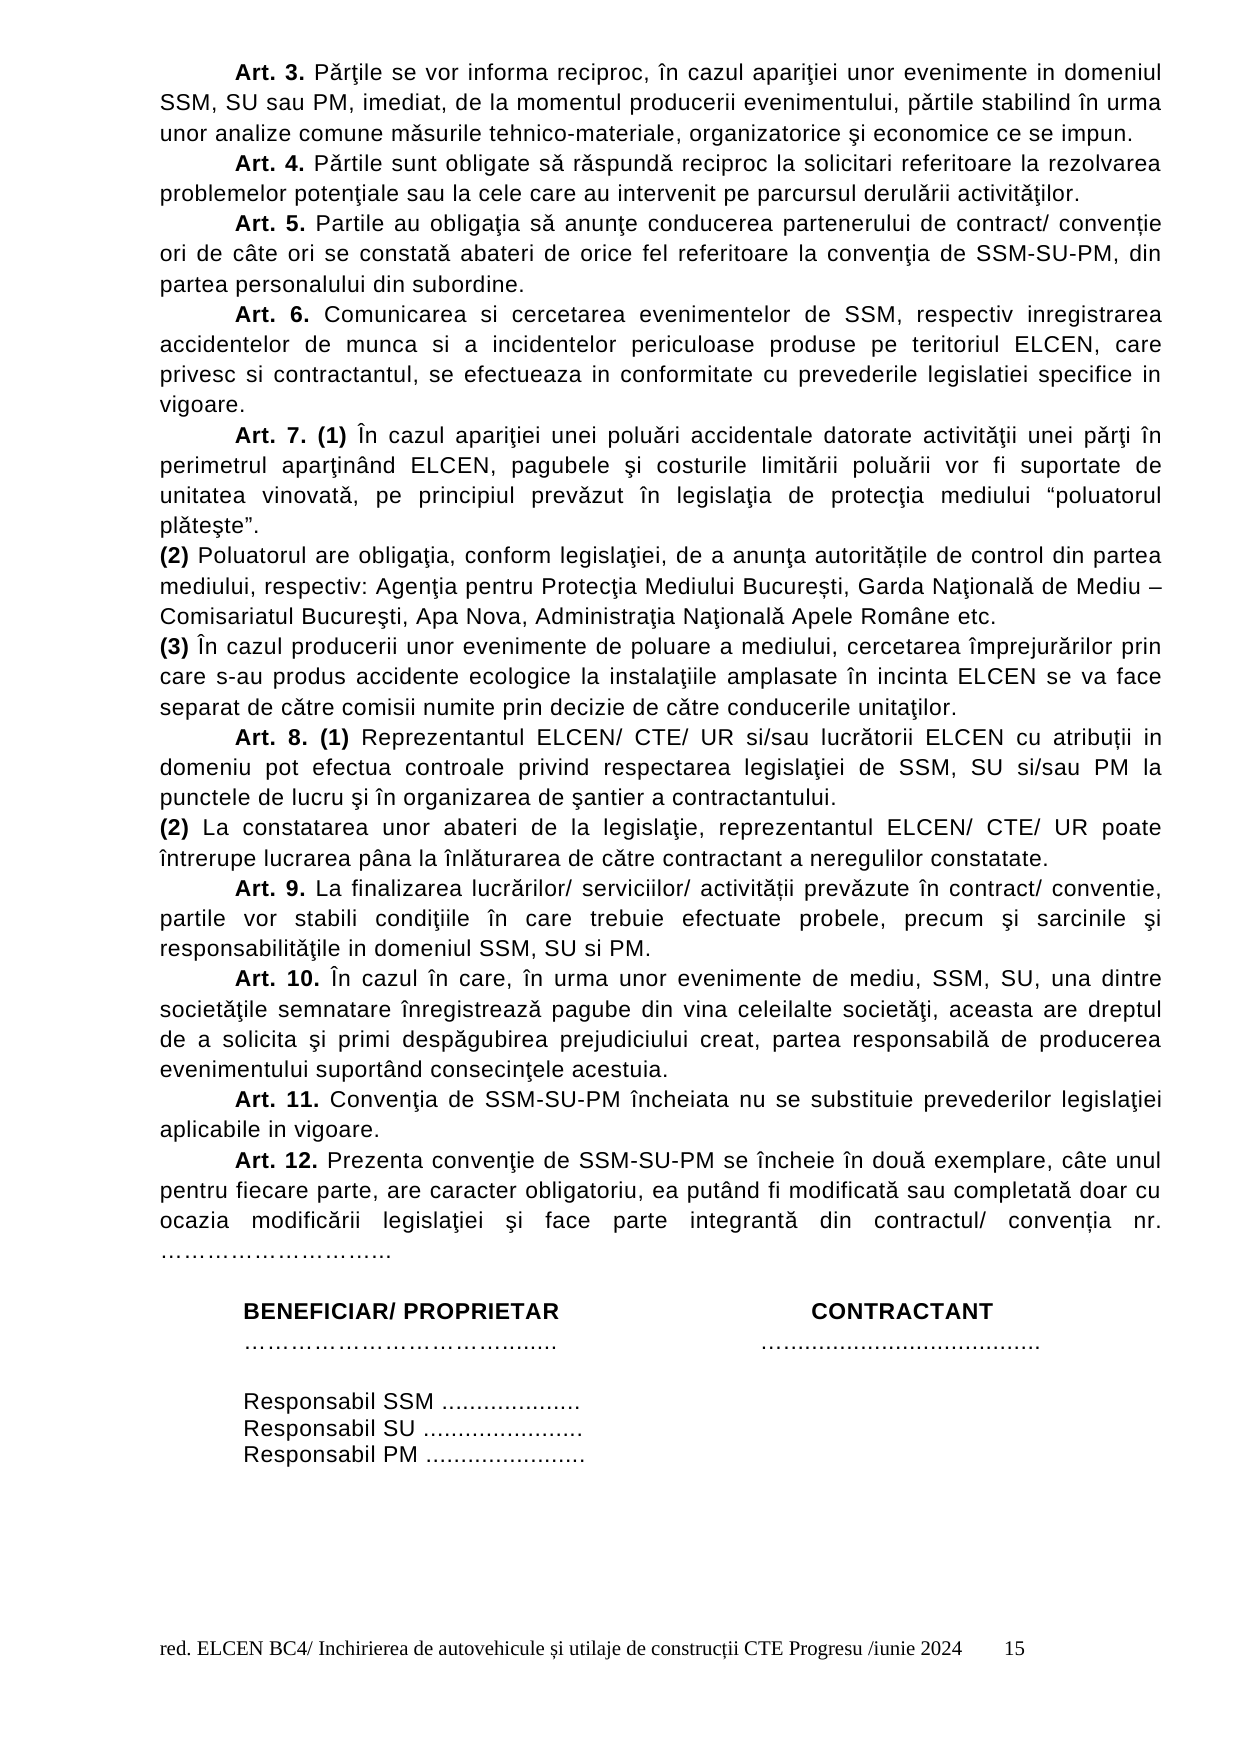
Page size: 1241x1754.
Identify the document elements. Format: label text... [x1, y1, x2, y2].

text (2) La constatarea unor abateri de la legislaţie, reprezentantul ELCEN/ CTE/ UR poate întrerupe lucrarea pâna la înlǎturarea de cǎtre contractant a neregulilor constatate. [159, 814, 1163, 871]
text ……………………………........ …..................................... [159, 1328, 1163, 1354]
text Art. 11. Convenţia de SSM-SU-PM încheiata nu se substituie prevederilor legislaţiei aplicabile in vigoare. [159, 1086, 1163, 1143]
text Art. 5. Partile au obligaţia sǎ anunţe conducerea partenerului de contract/ convenție ori de câte ori se constatǎ abateri de orice fel referitoare la convenţia de SSM-SU-PM, din partea personalului din subordine. [159, 210, 1163, 297]
text BENEFICIAR/ PROPRIETAR CONTRACTANT [159, 1298, 1163, 1324]
text Art. 10. În cazul în care, în urma unor evenimente de mediu, SSM, SU, una dintre societǎţile semnatare înregistreazǎ pagube din vina celeilalte societǎţi, aceasta are dreptul de a solicita şi primi despăgubirea prejudiciului creat, partea responsabilǎ de producerea evenimentului suportând consecinţele acestuia. [159, 965, 1163, 1082]
text Art. 7. (1) În cazul apariţiei unei poluǎri accidentale datorate activitǎţii unei pǎrţi în perimetrul aparţinând ELCEN, pagubele şi costurile limitǎrii poluǎrii vor fi suportate de unitatea vinovatǎ, pe principiul prevǎzut în legislaţia de protecţia mediului “poluatorul plǎteşte”. [159, 422, 1163, 538]
text Art. 9. La finalizarea lucrărilor/ serviciilor/ activității prevǎzute în contract/ conventie, partile vor stabili condiţiile în care trebuie efectuate probele, precum şi sarcinile şi responsabilitǎţile in domeniul SSM, SU si PM. [159, 875, 1163, 961]
text Art. 12. Prezenta convenţie de SSM-SU-PM se încheie în două exemplare, câte unul pentru fiecare parte, are caracter obligatoriu, ea putând fi modificată sau completată doar cu ocazia modificării legislaţiei şi face parte integrantă din contractul/ convenția nr. ………………………... [159, 1147, 1163, 1263]
text (2) Poluatorul are obligaţia, conform legislaţiei, de a anunţa autoritățile de control din partea mediului, respectiv: Agenţia pentru Protecţia Mediului București, Garda Naţionalǎ de Mediu – Comisariatul Bucureşti, Apa Nova, Administraţia Naţionalǎ Apele Române etc. [159, 542, 1163, 629]
text Art. 3. Pǎrţile se vor informa reciproc, în cazul apariţiei unor evenimente in domeniul SSM, SU sau PM, imediat, de la momentul producerii evenimentului, pǎrtile stabilind în urma unor analize comune mǎsurile tehnico-materiale, organizatorice şi economice ce se impun. [159, 59, 1163, 146]
text Responsabil SSM .................... [159, 1388, 1163, 1414]
text Responsabil SU ....................... [159, 1414, 1163, 1441]
text Responsabil PM ....................... [159, 1441, 1163, 1467]
text Art. 4. Pǎrtile sunt obligate sǎ rǎspundǎ reciproc la solicitari referitoare la rezolvarea problemelor potenţiale sau la cele care au intervenit pe parcursul derulǎrii activitǎţilor. [159, 150, 1163, 206]
text Art. 6. Comunicarea si cercetarea evenimentelor de SSM, respectiv inregistrarea accidentelor de munca si a incidentelor periculoase produse pe teritoriul ELCEN, care privesc si contractantul, se efectueaza in conformitate cu prevederile legislatiei specifice in vigoare. [159, 301, 1163, 418]
text (3) În cazul producerii unor evenimente de poluare a mediului, cercetarea împrejurărilor prin care s-au produs accidente ecologice la instalaţiile amplasate în incinta ELCEN se va face separat de cǎtre comisii numite prin decizie de cǎtre conducerile unitaţilor. [159, 633, 1163, 720]
text Art. 8. (1) Reprezentantul ELCEN/ CTE/ UR si/sau lucrătorii ELCEN cu atribuții in domeniu pot efectua controale privind respectarea legislaţiei de SSM, SU si/sau PM la punctele de lucru şi în organizarea de şantier a contractantului. [159, 724, 1163, 810]
